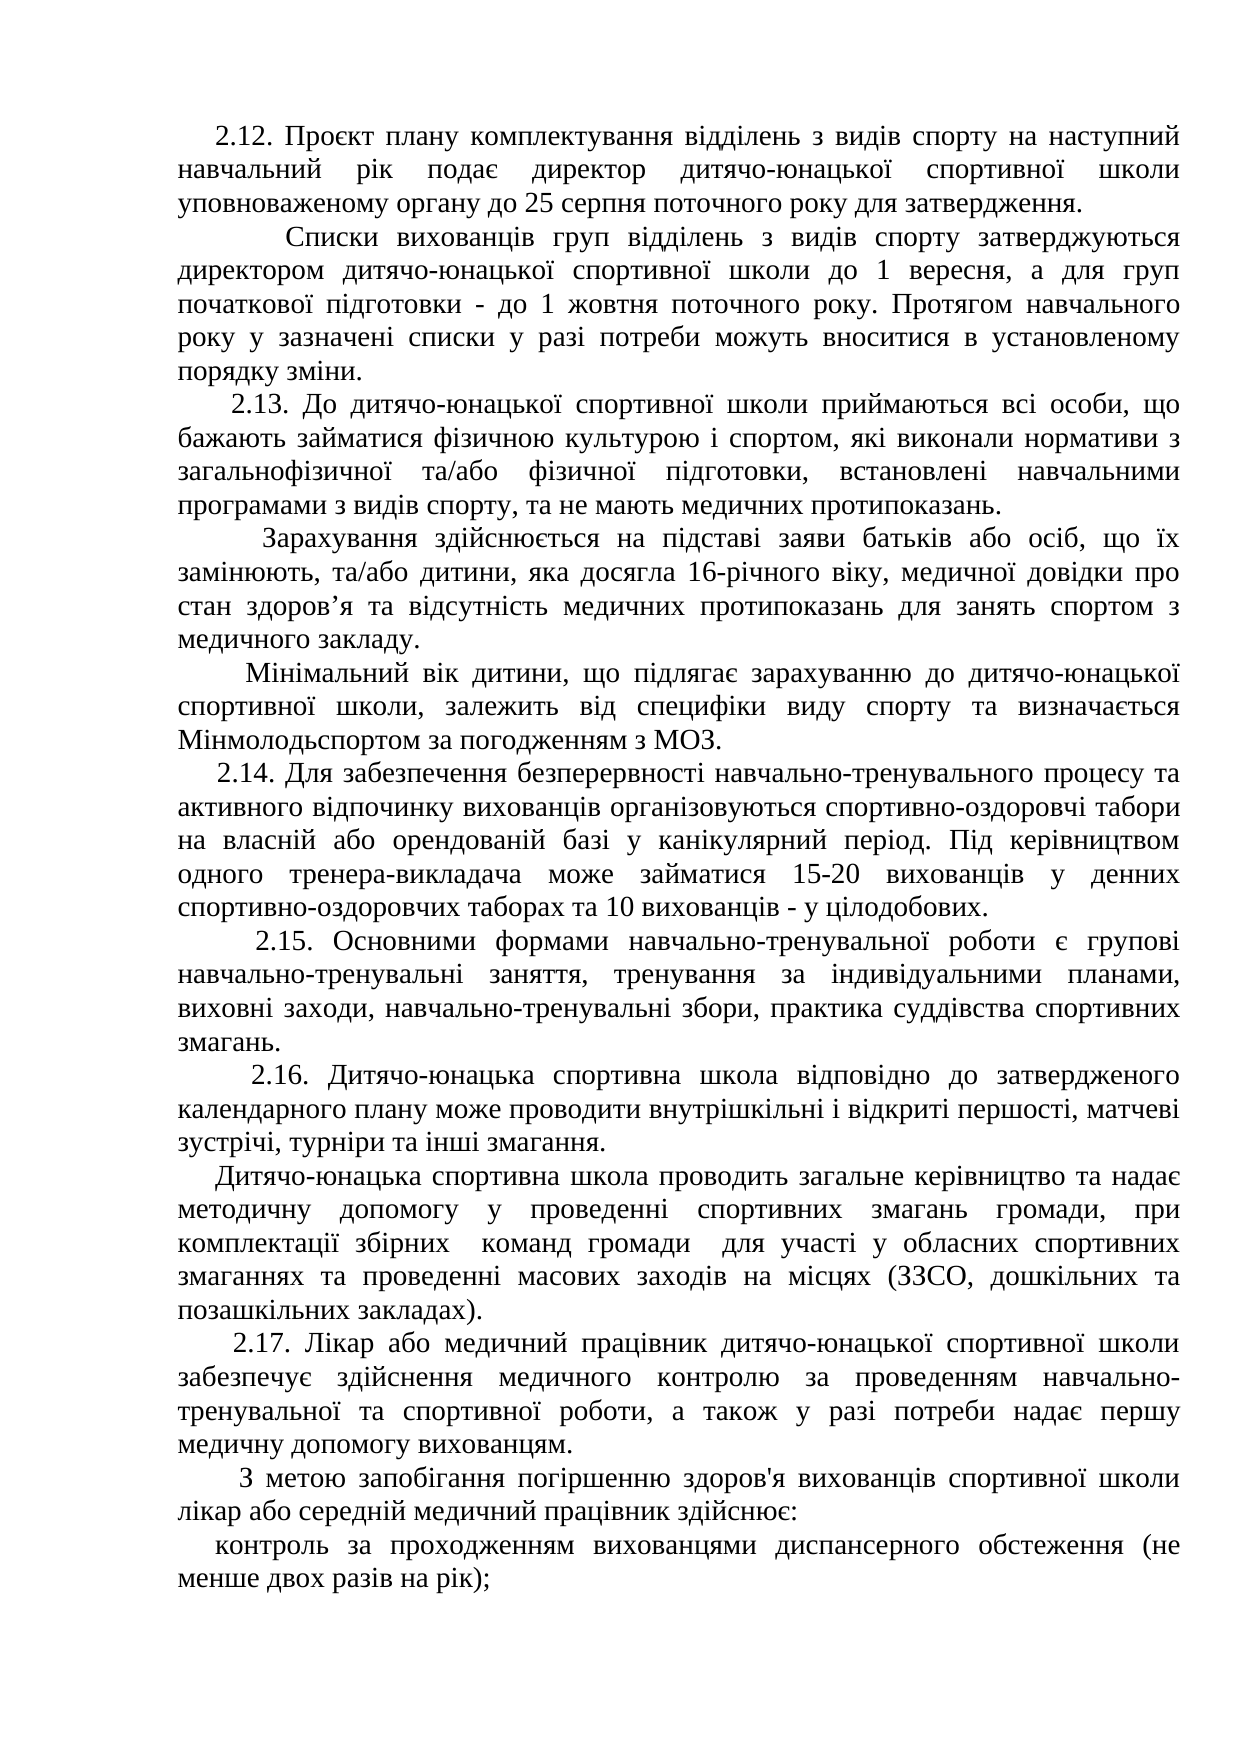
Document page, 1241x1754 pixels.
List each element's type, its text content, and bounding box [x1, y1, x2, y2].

text 2.16. Дитячо-юнацька спортивна школа відповідно до затвердженого календарного плану може проводити внутрішкільні і відкриті першості, матчеві зустрічі, турніри та інші змагання. [177, 1057, 1181, 1158]
text З метою запобігання погіршенню здоров'я вихованців спортивної школи лікар або середній медичний працівник здійснює: [177, 1460, 1181, 1527]
text Зарахування здійснюється на підставі заяви батьків або осіб, що їх замінюють, та/або дитини, яка досягла 16-річного віку, медичної довідки про стан здоров’я та відсутність медичних протипоказань для занять спортом з медичного закладу. [177, 521, 1181, 655]
text Мінімальний вік дитини, що підлягає зарахуванню до дитячо-юнацької спортивної школи, залежить від специфіки виду спорту та визначається Мінмолодьспортом за погодженням з МОЗ. [177, 655, 1181, 755]
text 2.17. Лікар або медичний працівник дитячо-юнацької спортивної школи забезпечує здійснення медичного контролю за проведенням навчально-тренувальної та спортивної роботи, а також у разі потреби надає першу медичну допомогу вихованцям. [177, 1326, 1181, 1460]
text Дитячо-юнацька спортивна школа проводить загальне керівництво та надає методичну допомогу у проведенні спортивних змагань громади, при комплектації збірних команд громади для участі у обласних спортивних змаганнях та проведенні масових заходів на місцях (ЗЗСО, дошкільних та позашкільних закладах). [177, 1158, 1181, 1326]
text 2.14. Для забезпечення безперервності навчально-тренувального процесу та активного відпочинку вихованців організовуються спортивно-оздоровчі табори на власній або орендованій базі у канікулярний період. Під керівництвом одного тренера-викладача може займатися 15-20 вихованців у денних спортивно-оздоровчих таборах та 10 вихованців - у цілодобових. [177, 755, 1181, 923]
text контроль за проходженням вихованцями диспансерного обстеження (не менше двох разів на рік); [177, 1527, 1181, 1594]
text 2.12. Проєкт плану комплектування відділень з видів спорту на наступний навчальний рік подає директор дитячо-юнацької спортивної школи уповноваженому органу до 25 серпня поточного року для затвердження. [177, 118, 1181, 219]
text Списки вихованців груп відділень з видів спорту затверджуються директором дитячо-юнацької спортивної школи до 1 вересня, а для груп початкової підготовки - до 1 жовтня поточного року. Протягом навчального року у зазначені списки у разі потреби можуть вноситися в установленому порядку зміни. [177, 219, 1181, 386]
text 2.15. Основними формами навчально-тренувальної роботи є групові навчально-тренувальні заняття, тренування за індивідуальними планами, виховні заходи, навчально-тренувальні збори, практика суддівства спортивних змагань. [177, 923, 1181, 1057]
text 2.13. До дитячо-юнацької спортивної школи приймаються всі особи, що бажають займатися фізичною культурою і спортом, які виконали нормативи з загальнофізичної та/або фізичної підготовки, встановлені навчальними програмами з видів спорту, та не мають медичних протипоказань. [177, 386, 1181, 521]
